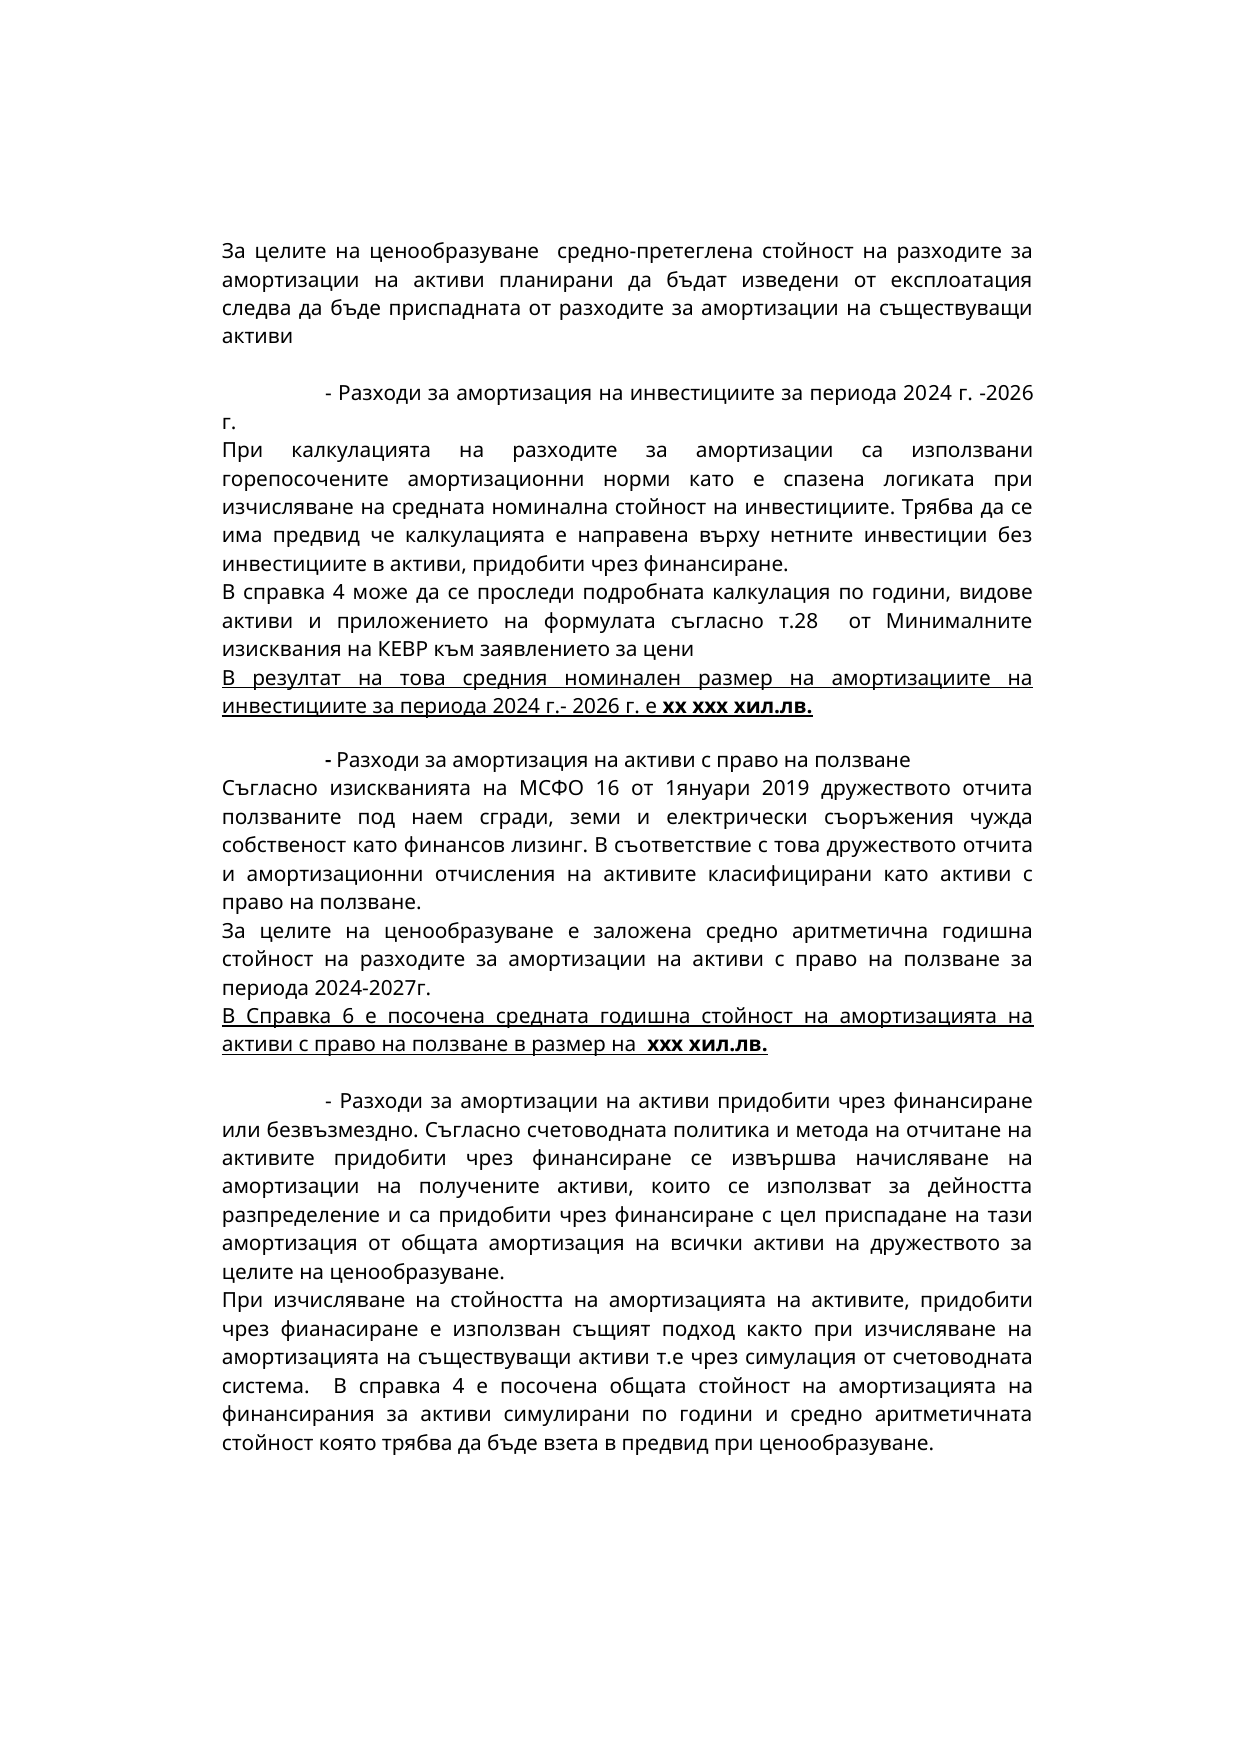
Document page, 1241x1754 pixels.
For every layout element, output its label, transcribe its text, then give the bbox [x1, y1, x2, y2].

text - Разходи за амортизации на активи придобити чрез финансиране или безвъзмездно. Съгласно счетоводната политика и метода на отчитане на активите придобити чрез финансиране се извършва начисляване на амортизации на получените активи, които се използват за дейността разпределение и са придобити чрез финансиране с цел приспадане на тази амортизация от общата амортизация на всички активи на дружеството за целите на ценообразуване. [222, 1086, 1033, 1285]
text В справка 4 може да се проследи подробната калкулация по години, видове активи и приложението на формулата съгласно т.28 от Минималните изисквания на КЕВР към заявлението за цени [222, 577, 1033, 663]
text Съгласно изискванията на МСФО 16 от 1януари 2019 дружеството отчита ползваните под наем сгради, земи и електрически съоръжения чужда собственост като финансов лизинг. В съответствие с това дружеството отчита и амортизационни отчисления на активите класифицирани като активи с право на ползване. [222, 773, 1033, 916]
text За целите на ценообразуване средно-претеглена стойност на разходите за амортизации на активи планирани да бъдат изведени от експлоатация следва да бъде приспадната от разходите за амортизации на съществуващи активи [222, 236, 1033, 350]
text В Справка 6 е посочена средната годишна стойност на амортизацията на активи с право на ползване в размер на xxx хил.лв. [222, 1001, 1033, 1025]
text За целите на ценообразуване е заложена средно аритметична годишна стойност на разходите за амортизации на активи с право на ползване за периода 2024-2027г. [222, 916, 1033, 1001]
text При изчисляване на стойността на амортизацията на активите, придобити чрез фианасиране е използван същият подход както при изчисляване на амортизацията на съществуващи активи т.е чрез симулация от счетоводната система. В справка 4 е посочена общата стойност на амортизацията на финансирания за активи симулирани по години и средно аритметичната стойност която трябва да бъде взета в предвид при ценообразуване. [222, 1285, 1033, 1456]
text В резултат на това средния номинален размер на амортизациите на инвестициите за периода 2024 г.- 2026 г. е xx xxx хил.лв. [222, 663, 1033, 687]
text В Справка 6 е посочена средната годишна стойност на амортизацията на активи с право на ползване в размер на xxx хил.лв. [222, 1027, 1033, 1058]
text - Разходи за амортизация на активи с право на ползване [222, 745, 1033, 773]
text - Разходи за амортизация на инвестициите за периода 2024 г. -2026 г. [222, 378, 1033, 435]
text В резултат на това средния номинален размер на амортизациите на инвестициите за периода 2024 г.- 2026 г. е xx xxx хил.лв. [222, 688, 1033, 720]
text При калкулацията на разходите за амортизации са използвани горепосочените амортизационни норми като е спазена логиката при изчисляване на средната номинална стойност на инвестициите. Трябва да се има предвид че калкулацията е направена върху нетните инвестиции без инвестициите в активи, придобити чрез финансиране. [222, 435, 1033, 577]
